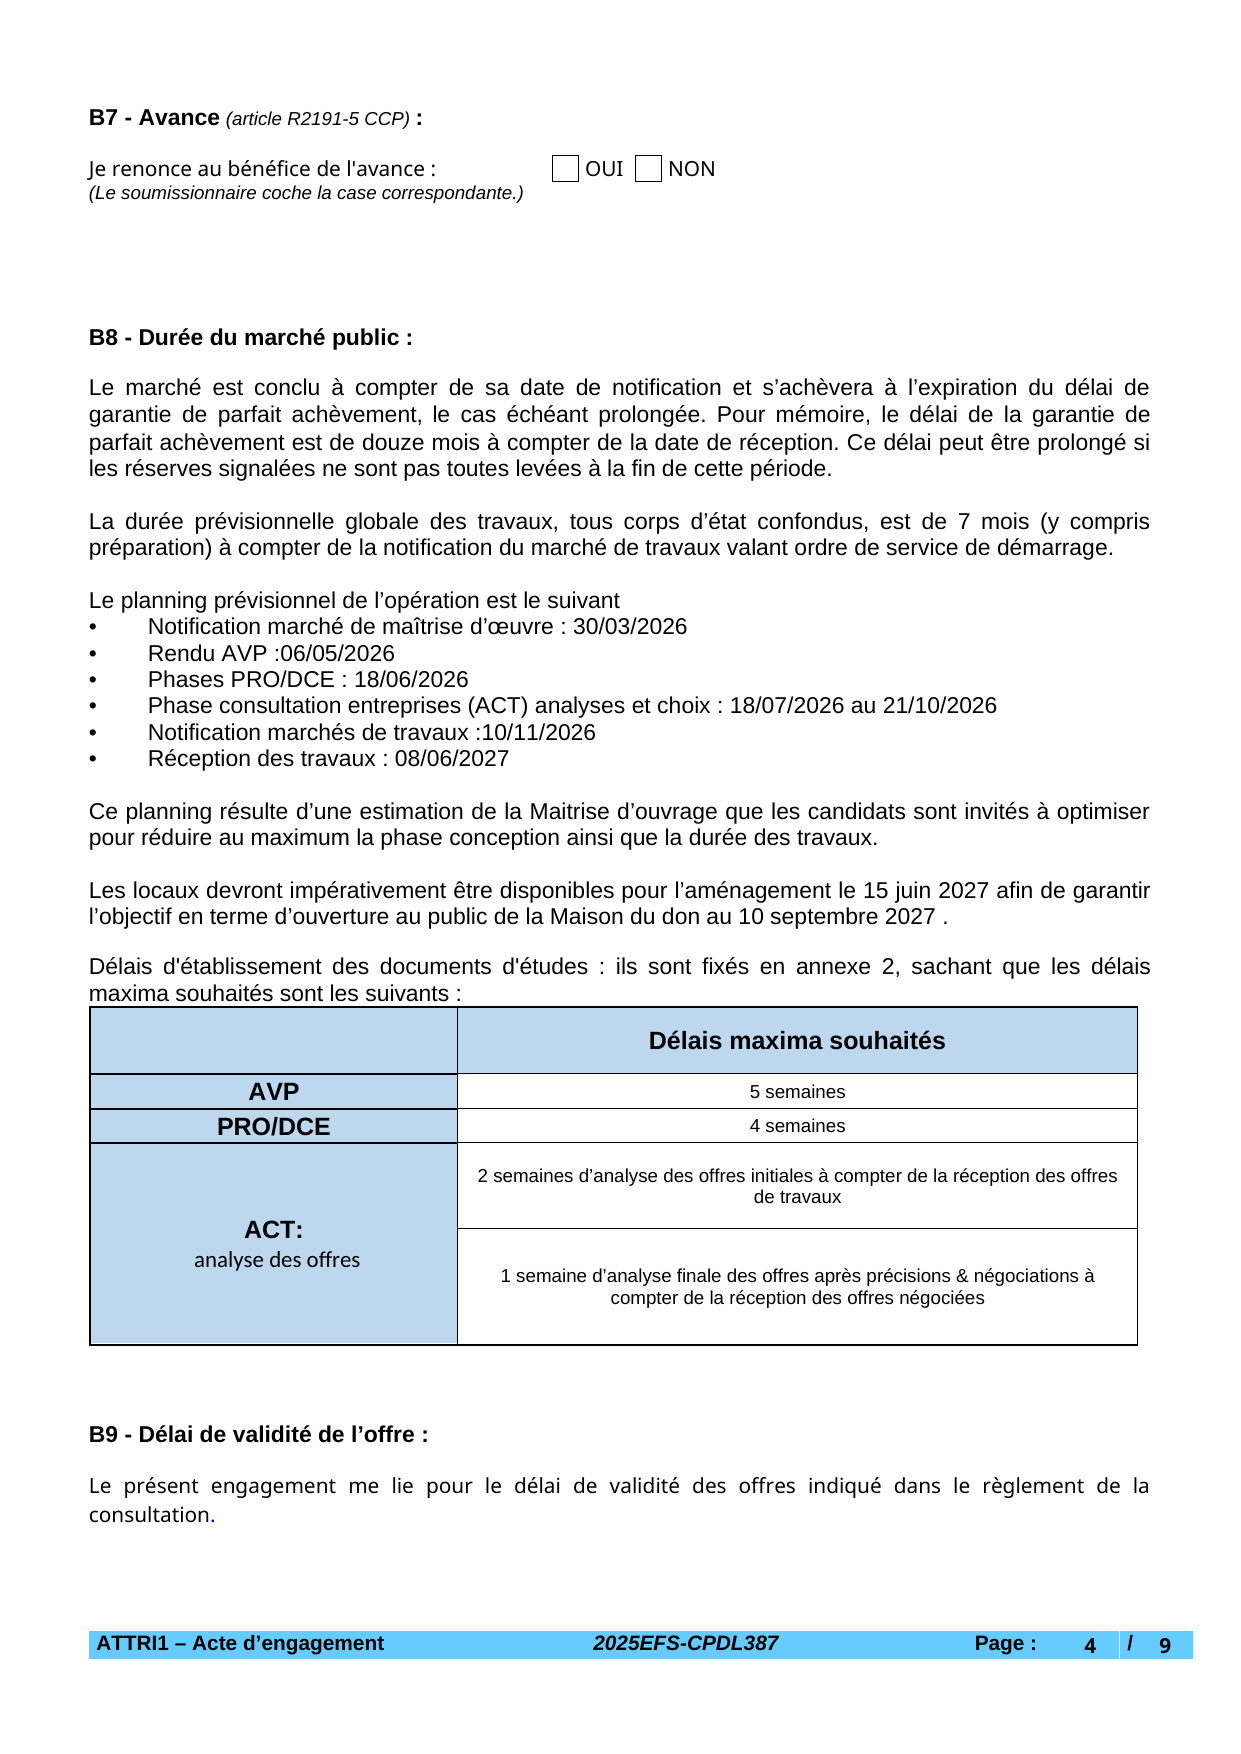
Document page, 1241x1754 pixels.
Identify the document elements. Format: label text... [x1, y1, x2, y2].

text Le planning prévisionnel de l’opération est le suivant [89, 587, 1152, 613]
text Ce planning résulte d’une estimation de la Maitrise d’ouvrage que les candidats sont invités à optimiser pour réduire au maximum la phase conception ainsi que la durée des travaux. [89, 798, 1152, 850]
text Les locaux devront impérativement être disponibles pour l’aménagement le 15 juin 2027 afin de garantir l’objectif en terme d’ouverture au public de la Maison du don au 10 septembre 2027 . [89, 877, 1152, 929]
text Le présent engagement me lie pour le délai de validité des offres indiqué dans le règlement de la consultation. [89, 1471, 1152, 1528]
table_cell 1 semaine d’analyse finale des offres après précisions & négociations à compter de la réception des offres négociées [458, 1229, 1137, 1343]
subtitle B8 - Durée du marché public : [89, 323, 1152, 350]
text Le marché est conclu à compter de sa date de notification et s’achèvera à l’expiration du délai de garantie de parfait achèvement, le cas échéant prolongée. Pour mémoire, le délai de la garantie de parfait achèvement est de douze mois à compter de la date de réception. Ce délai peut être prolongé si les réserves signalées ne sont pas toutes levées à la fin de cette période. [89, 374, 1152, 481]
table_cell ACT: analyse des offres [91, 1144, 457, 1343]
table_header [91, 1008, 457, 1073]
text • Phase consultation entreprises (ACT) analyses et choix : 18/07/2026 au 21/10/2026 [89, 692, 1152, 718]
table_cell AVP [91, 1075, 457, 1108]
text (Le soumissionnaire coche la case correspondante.) [89, 182, 1152, 204]
text B9 - Délai de validité de l’offre : [89, 1421, 1152, 1447]
text B7 - Avance (article R2191-5 CCP) : [89, 103, 1152, 130]
text • Rendu AVP :06/05/2026 [89, 639, 1152, 666]
text • Phases PRO/DCE : 18/06/2026 [89, 666, 1152, 692]
table_header Délais maxima souhaités [458, 1008, 1137, 1073]
table_cell 2 semaines d’analyse des offres initiales à compter de la réception des offres de travaux [458, 1143, 1137, 1228]
text • Notification marché de maîtrise d’œuvre : 30/03/2026 [89, 613, 1152, 639]
table_cell PRO/DCE [91, 1110, 457, 1142]
text La durée prévisionnelle globale des travaux, tous corps d’état confondus, est de 7 mois (y compris préparation) à compter de la notification du marché de travaux valant ordre de service de démarrage. [89, 508, 1152, 560]
table_cell 4 semaines [458, 1109, 1137, 1142]
text • Réception des travaux : 08/06/2027 [89, 745, 1152, 771]
table_cell 5 semaines [458, 1074, 1137, 1108]
text Délais d'établissement des documents d'études : ils sont fixés en annexe 2, sachant que les délais maxima souhaités sont les suivants : [89, 953, 1152, 1006]
text • Notification marchés de travaux :10/11/2026 [89, 718, 1152, 745]
text Je renonce au bénéfice de l'avance : OUI NON [89, 154, 1152, 182]
